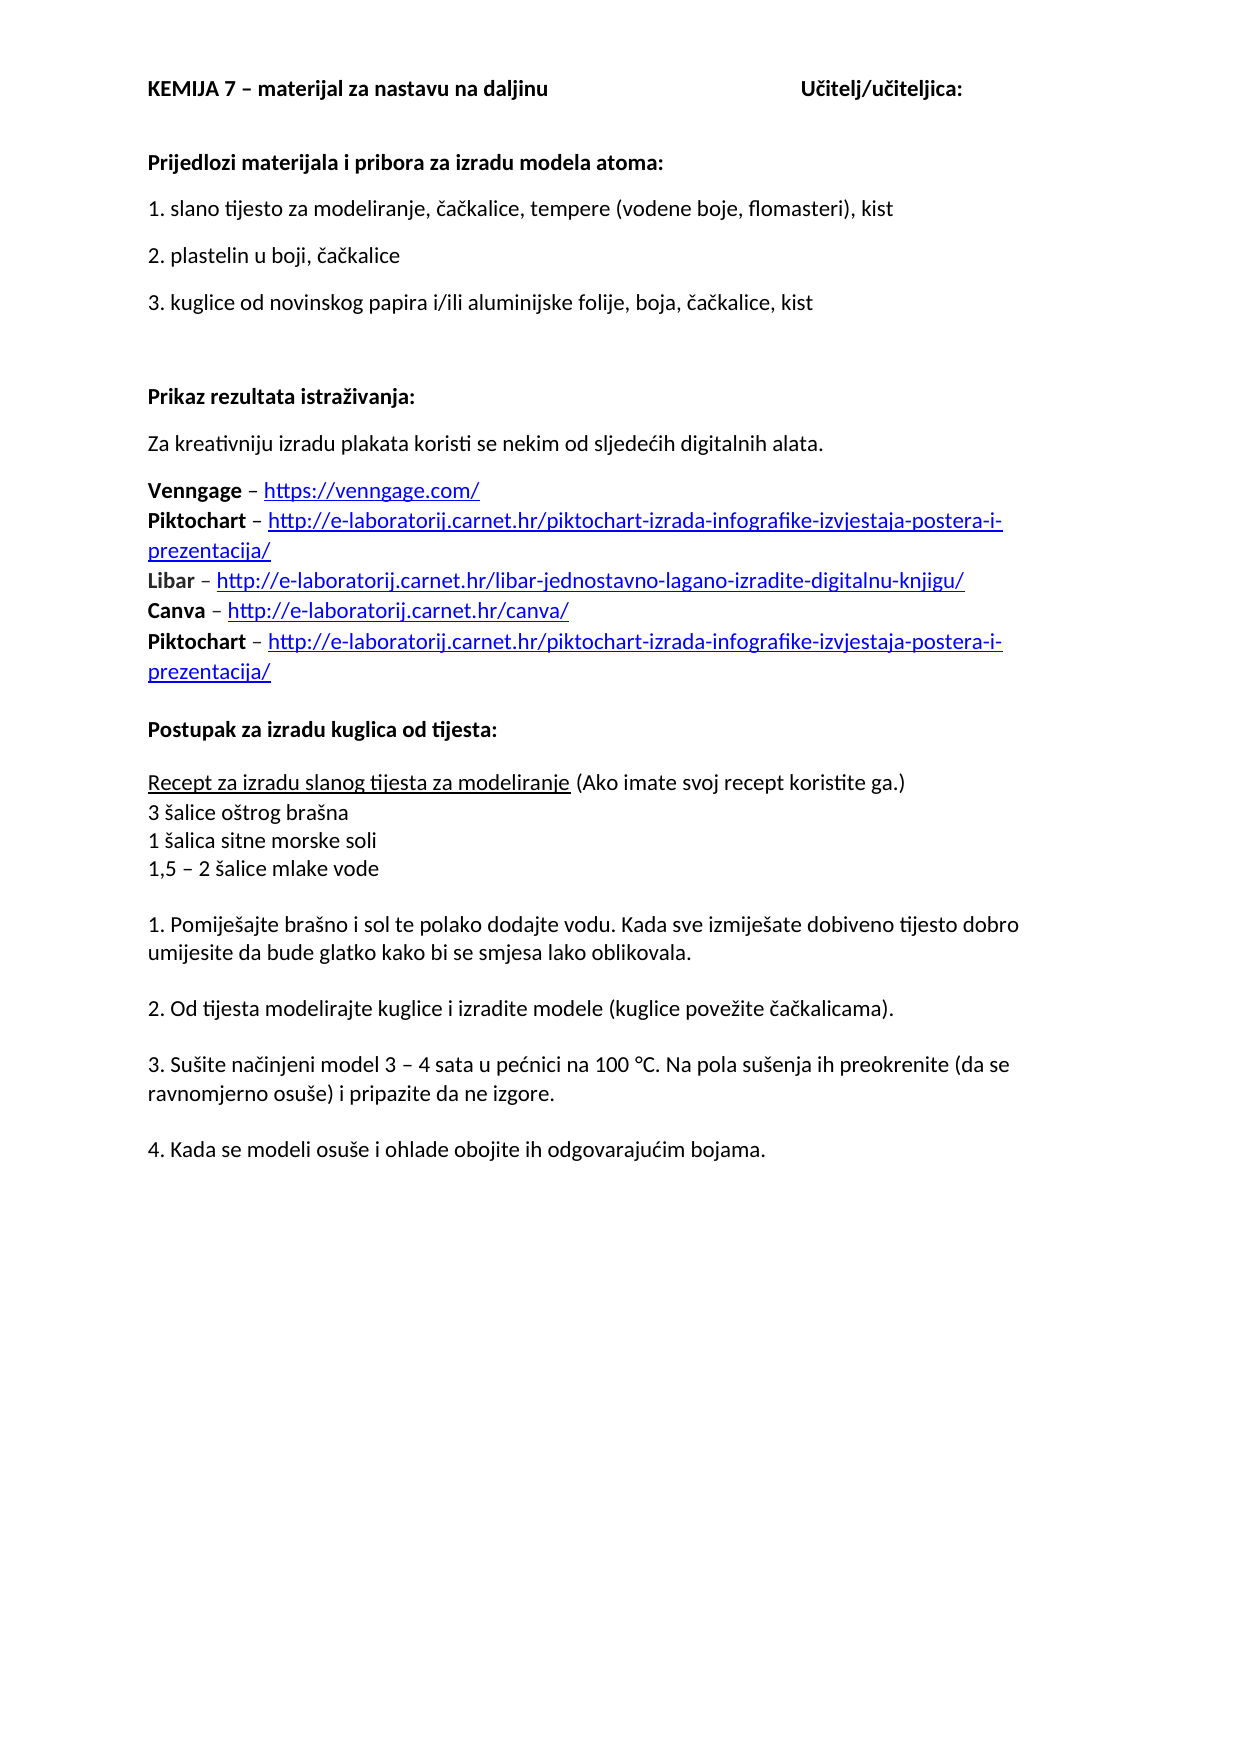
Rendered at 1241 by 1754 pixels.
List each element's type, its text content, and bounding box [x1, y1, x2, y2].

text 3. kuglice od novinskog papira i/ili aluminijske folije, boja, čačkalice, kist [148, 288, 1093, 316]
text 4. Kada se modeli osuše i ohlade obojite ih odgovarajućim bojama. [148, 1135, 1093, 1163]
text Venngage – https://venngage.com/ [148, 476, 1093, 504]
text Piktochart – http://e-laboratorij.carnet.hr/piktochart-izrada-infografike-izvjestaja-postera-i-prezentacija/ [148, 627, 1093, 685]
text 2. Od tijesta modelirajte kuglice i izradite modele (kuglice povežite čačkalicama). [148, 994, 1093, 1023]
text Libar – http://e-laboratorij.carnet.hr/libar-jednostavno-lagano-izradite-digitalnu-knjigu/ [148, 566, 1093, 594]
text 1. Pomiješajte brašno i sol te polako dodajte vodu. Kada sve izmiješate dobiveno tijesto dobro umijesite da bude glatko kako bi se smjesa lako oblikovala. [148, 911, 1093, 967]
text 3. Sušite načinjeni model 3 – 4 sata u pećnici na 100 °C. Na pola sušenja ih preokrenite (da se ravnomjerno osuše) i pripazite da ne izgore. [148, 1051, 1093, 1107]
text 1,5 – 2 šalice mlake vode [148, 854, 1093, 882]
text Prijedlozi materijala i pribora za izradu modela atoma: [148, 148, 1093, 176]
text 1 šalica sitne morske soli [148, 826, 1093, 854]
text 2. plastelin u boji, čačkalice [148, 241, 1093, 269]
text Recept za izradu slanog tijesta za modeliranje (Ako imate svoj recept koristite ga.) [148, 768, 1093, 796]
text 1. slano tijesto za modeliranje, čačkalice, tempere (vodene boje, flomasteri), kist [148, 194, 1093, 222]
text Piktochart – http://e-laboratorij.carnet.hr/piktochart-izrada-infografike-izvjestaja-postera-i-prezentacija/ [148, 506, 1093, 564]
text 3 šalice oštrog brašna [148, 798, 1093, 826]
text Za kreativniju izradu plakata koristi se nekim od sljedećih digitalnih alata. [148, 429, 1093, 457]
text Postupak za izradu kuglica od tijesta: [148, 715, 1093, 743]
text Canva – http://e-laboratorij.carnet.hr/canva/ [148, 597, 1093, 624]
text Prikaz rezultata istraživanja: [148, 382, 1093, 410]
